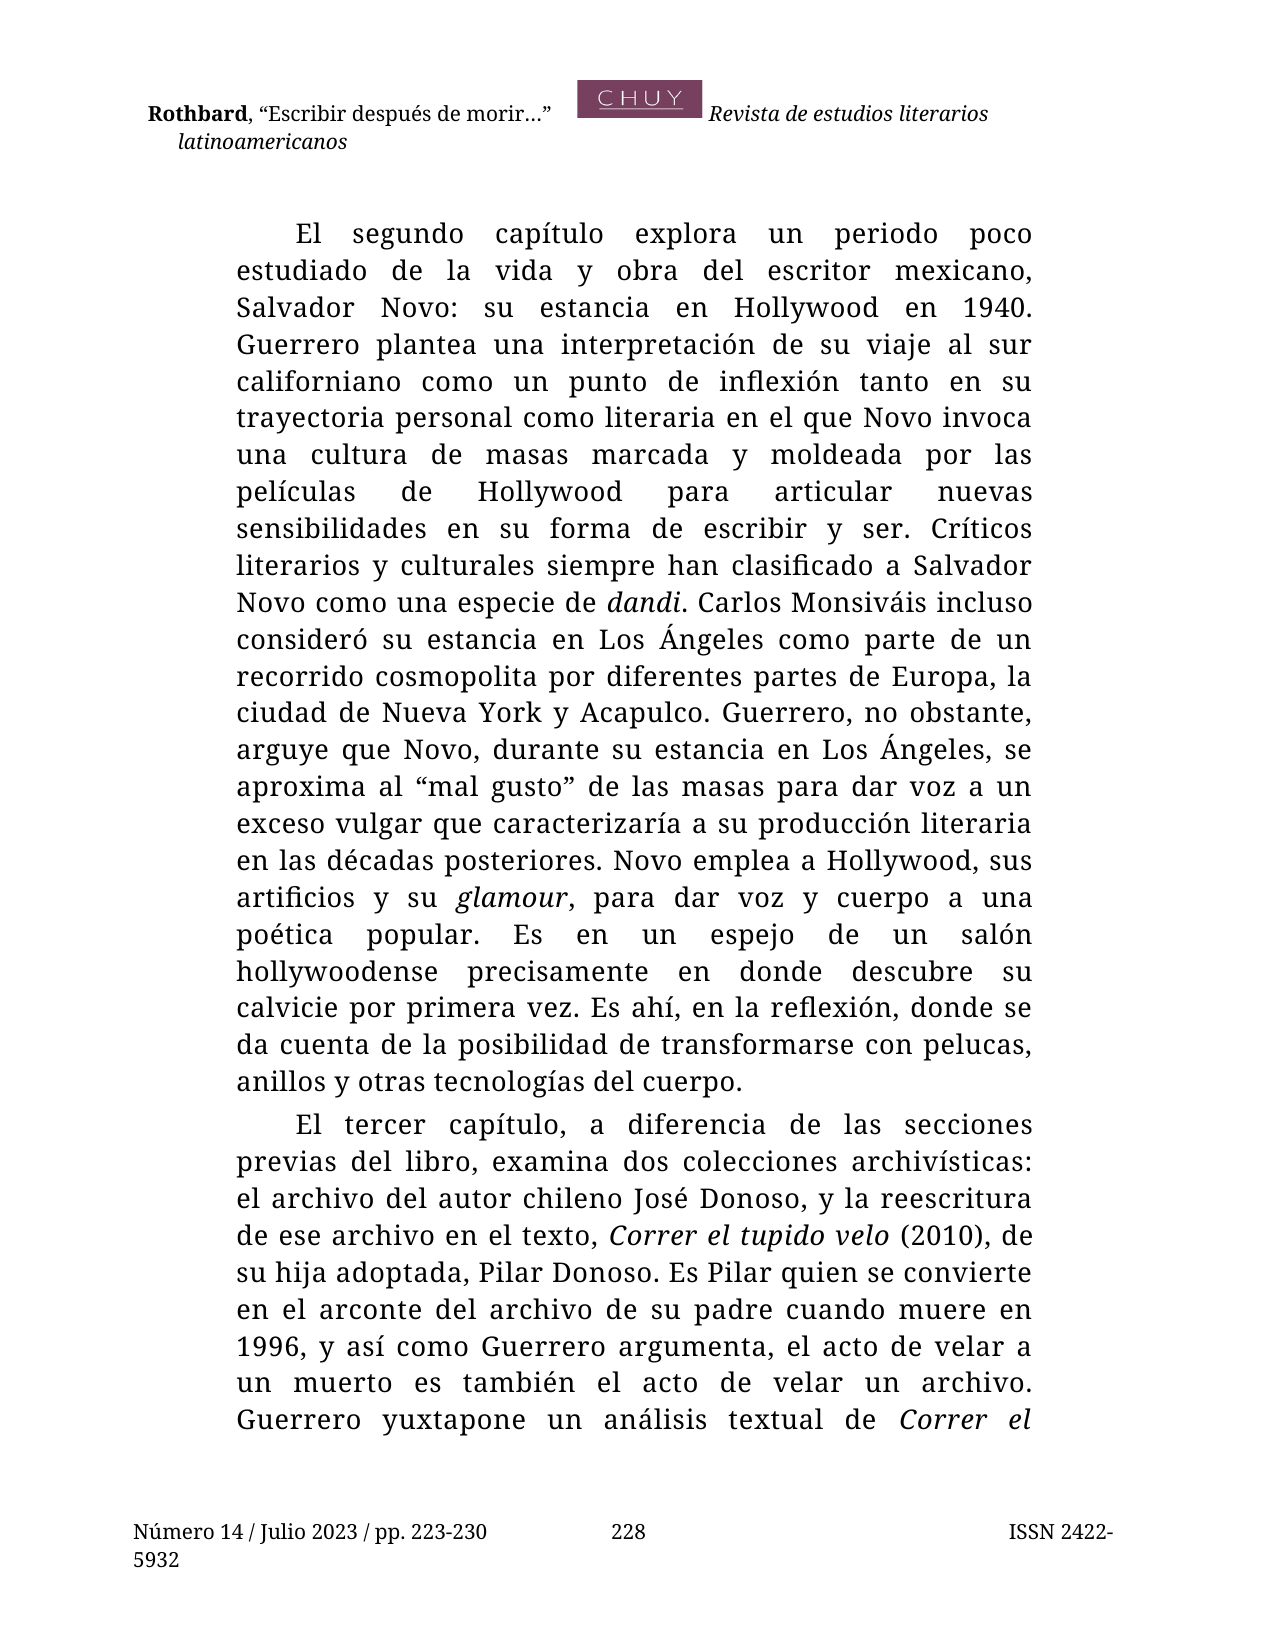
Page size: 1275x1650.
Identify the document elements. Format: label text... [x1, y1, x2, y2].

text El segundo capítulo explora un periodo poco estudiado de la vida y obra del escritor mexicano, Salvador Novo: su estancia en Hollywood en 1940. Guerrero plantea una interpretación de su viaje al sur californiano como un punto de inflexión tanto en su trayectoria personal como literaria en el que Novo invoca una cultura de masas marcada y moldeada por las películas de Hollywood para articular nuevas sensibilidades en su forma de escribir y ser. Críticos literarios y culturales siempre han clasificado a Salvador Novo como una especie de dandi. Carlos Monsiváis incluso consideró su estancia en Los Ángeles como parte de un recorrido cosmopolita por diferentes partes de Europa, la ciudad de Nueva York y Acapulco. Guerrero, no obstante, arguye que Novo, durante su estancia en Los Ángeles, se aproxima al “mal gusto” de las masas para dar voz a un exceso vulgar que caracterizaría a su producción literaria en las décadas posteriores. Novo emplea a Hollywood, sus artificios y su glamour, para dar voz y cuerpo a una poética popular. Es en un espejo de un salón hollywoodense precisamente en donde descubre su calvicie por primera vez. Es ahí, en la reflexión, donde se da cuenta de la posibilidad de transformarse con pelucas, anillos y otras tecnologías del cuerpo. [236, 214, 1034, 1099]
picture [577, 80, 703, 118]
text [236, 1106, 1034, 1438]
